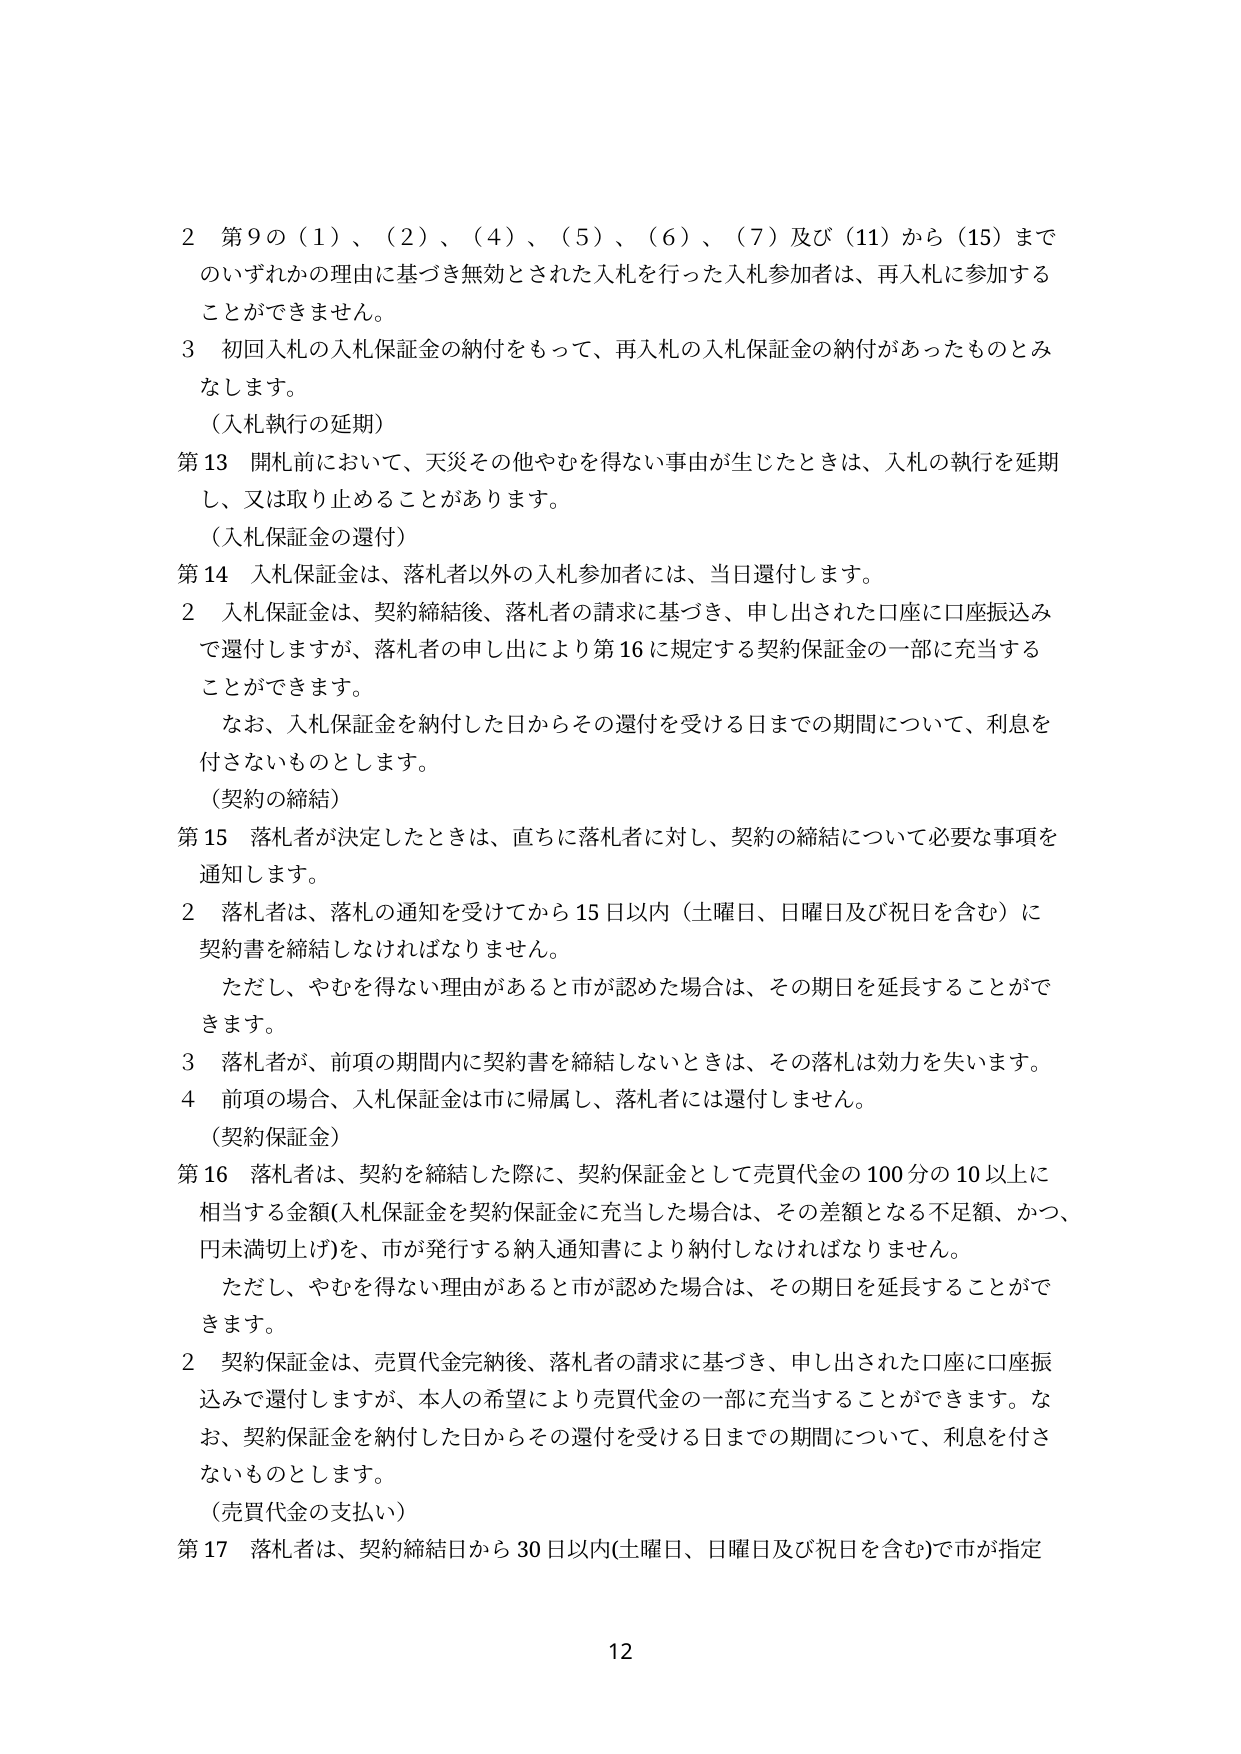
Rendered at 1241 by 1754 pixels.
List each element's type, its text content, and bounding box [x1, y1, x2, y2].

text ３ 落札者が、前項の期間内に契約書を締結しないときは、その落札は効力を失います。 [177, 1042, 1063, 1079]
text （契約保証金） [177, 1117, 1063, 1154]
text なお、入札保証金を納付した日からその還付を受ける日までの期間について、利息を付さないものとします。 [199, 704, 1063, 779]
text 第15 落札者が決定したときは、直ちに落札者に対し、契約の締結について必要な事項を通知します。 [177, 817, 1063, 892]
text ２ 落札者は、落札の通知を受けてから15日以内（土曜日、日曜日及び祝日を含む）に契約書を締結しなければなりません。 [177, 892, 1063, 967]
text ２ 入札保証金は、契約締結後、落札者の請求に基づき、申し出された口座に口座振込みで還付しますが、落札者の申し出により第16に規定する契約保証金の一部に充当することができます。 [177, 592, 1063, 704]
text ２ 契約保証金は、売買代金完納後、落札者の請求に基づき、申し出された口座に口座振込みで還付しますが、本人の希望により売買代金の一部に充当することができます。なお、契約保証金を納付した日からその還付を受ける日までの期間について、利息を付さないものとします。 [177, 1342, 1063, 1492]
text （契約の締結） [177, 779, 1063, 817]
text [177, 1529, 1063, 1567]
text 第14 入札保証金は、落札者以外の入札参加者には、当日還付します。 [177, 554, 1063, 592]
text （入札執行の延期） [177, 404, 1063, 442]
text 第13 開札前において、天災その他やむを得ない事由が生じたときは、入札の執行を延期し、又は取り止めることがあります。 [177, 442, 1063, 517]
text （入札保証金の還付） [177, 517, 1063, 554]
text ３ 初回入札の入札保証金の納付をもって、再入札の入札保証金の納付があったものとみなします。 [177, 329, 1063, 404]
text ただし、やむを得ない理由があると市が認めた場合は、その期日を延長することができます。 [199, 1267, 1063, 1342]
text ただし、やむを得ない理由があると市が認めた場合は、その期日を延長することができます。 [199, 967, 1063, 1042]
text （売買代金の支払い） [177, 1492, 1063, 1529]
text ２ 第９の（１）、（２）、（４）、（５）、（６）、（７）及び（11）から（15）までのいずれかの理由に基づき無効とされた入札を行った入札参加者は、再入札に参加することができません。 [177, 217, 1063, 329]
text 第16 落札者は、契約を締結した際に、契約保証金として売買代金の100分の10以上に相当する金額(入札保証金を契約保証金に充当した場合は、その差額となる不足額、かつ、円未満切上げ)を、市が発行する納入通知書により納付しなければなりません。 [177, 1154, 1063, 1267]
text ４ 前項の場合、入札保証金は市に帰属し、落札者には還付しません。 [177, 1079, 1063, 1117]
